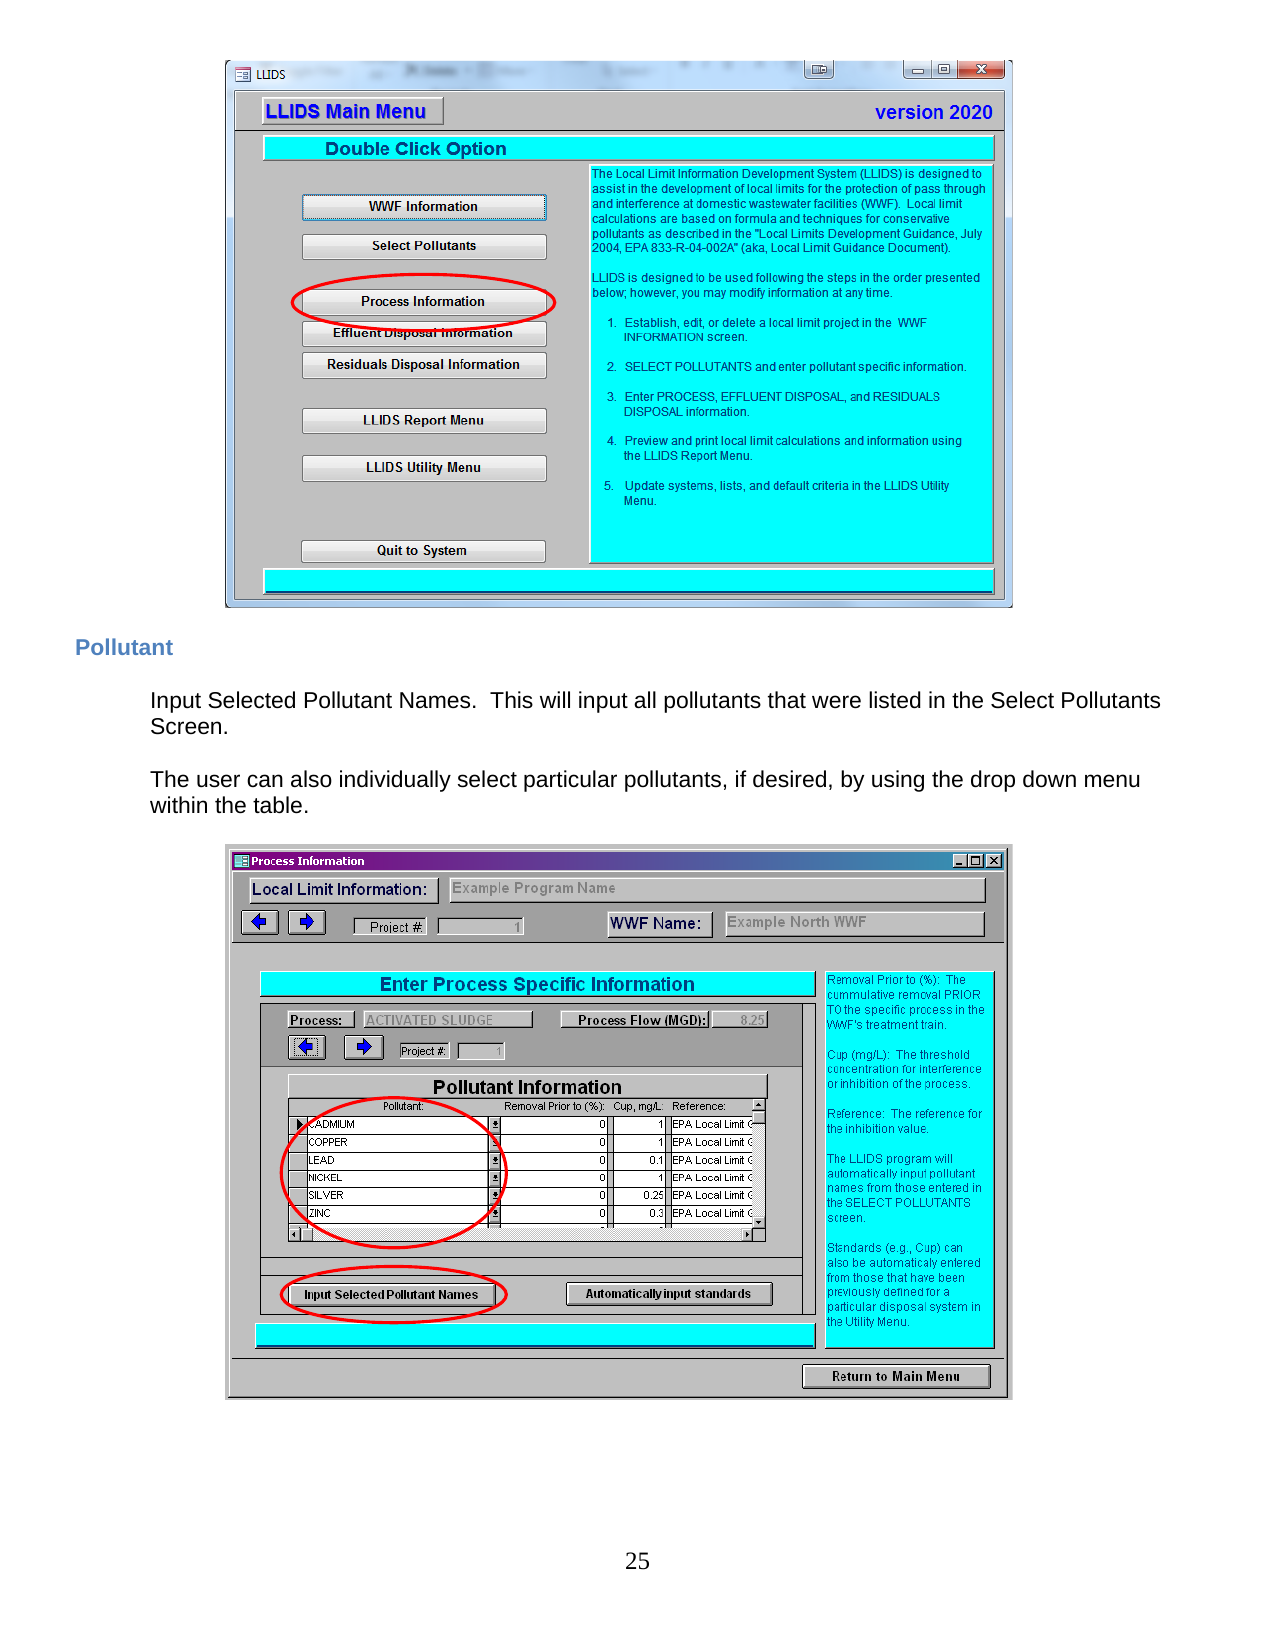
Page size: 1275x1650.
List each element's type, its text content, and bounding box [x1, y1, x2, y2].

subtitle Pollutant [75, 634, 1200, 660]
picture [225, 60, 1013, 608]
picture [225, 844, 1013, 1400]
text The user can also individually select particular pollutants, if desired, by using the drop down menu within the table. [150, 766, 1200, 818]
text Input Selected Pollutant Names. This will input all pollutants that were listed in the Select Pollutants Screen. [150, 687, 1200, 739]
